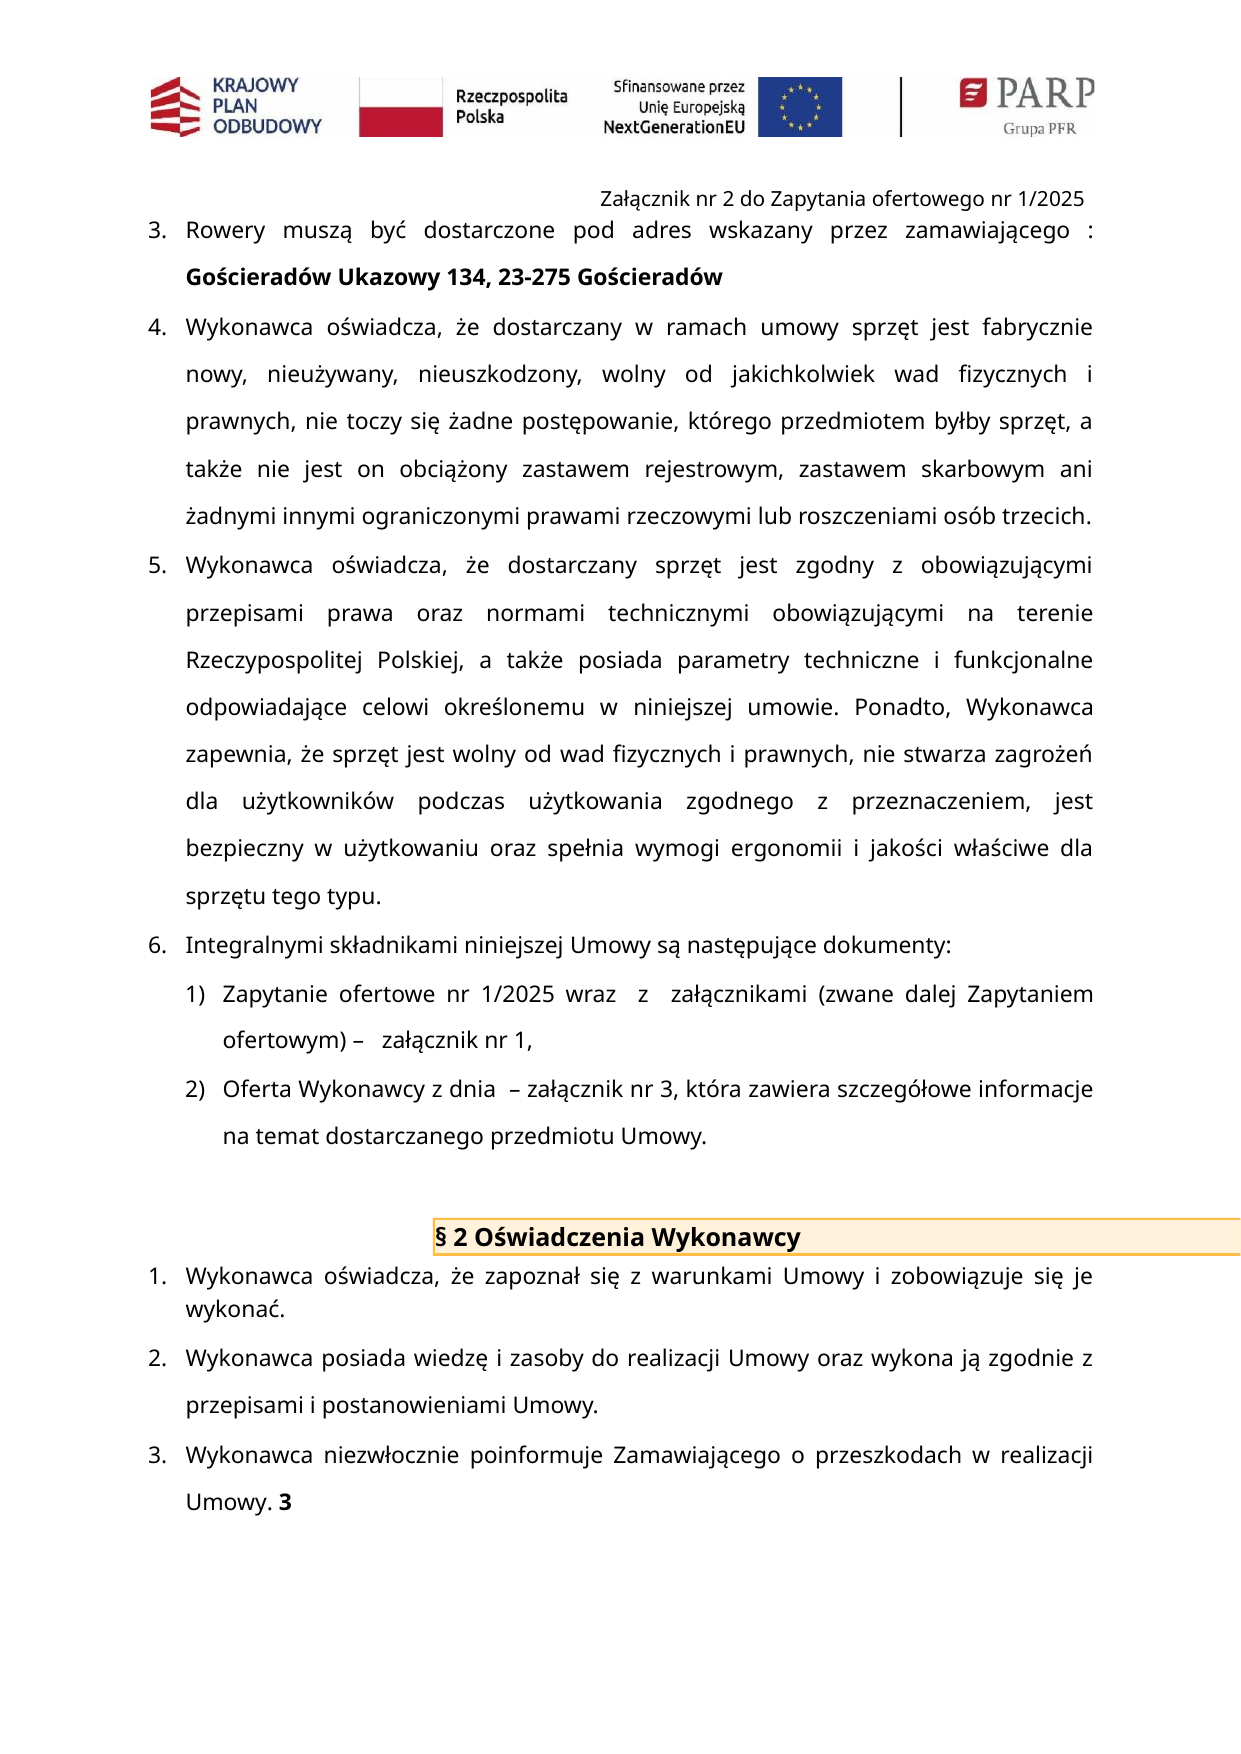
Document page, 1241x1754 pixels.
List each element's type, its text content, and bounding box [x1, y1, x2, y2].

list Wykonawca oświadcza, że dostarczany sprzęt jest zgodny z obowiązującymi przepisami prawa oraz normami technicznymi obowiązującymi na terenie Rzeczypospolitej Polskiej, a także posiada parametry techniczne i funkcjonalne odpowiadające celowi określonemu w niniejszej umowie. Ponadto, Wykonawca zapewnia, że sprzęt jest wolny od wad fizycznych i prawnych, nie stwarza zagrożeń dla użytkowników podczas użytkowania zgodnego z przeznaczeniem, jest bezpieczny w użytkowaniu oraz spełnia wymogi ergonomii i jakości właściwe dla sprzętu tego typu. [148, 549, 1094, 911]
list Rowery muszą być dostarczone pod adres wskazany przez zamawiającego : Gościeradów Ukazowy 134, 23-275 Gościeradów [148, 214, 1094, 293]
list Wykonawca posiada wiedzę i zasoby do realizacji Umowy oraz wykona ją zgodnie z przepisami i postanowieniami Umowy. [148, 1342, 1094, 1420]
list Zapytanie ofertowe nr 1/2025 wraz z załącznikami (zwane dalej Zapytaniem ofertowym) – załącznik nr 1, [185, 977, 1094, 1055]
subtitle § 2 Oświadczenia Wykonawcy [435, 1220, 1240, 1253]
list Wykonawca oświadcza, że zapoznał się z warunkami Umowy i zobowiązuje się je wykonać. [148, 1260, 1094, 1325]
list Wykonawca niezwłocznie poinformuje Zamawiającego o przeszkodach w realizacji Umowy. 3 [148, 1438, 1094, 1517]
list Integralnymi składnikami niniejszej Umowy są następujące dokumenty: [148, 929, 1094, 960]
list Wykonawca oświadcza, że dostarczany w ramach umowy sprzęt jest fabrycznie nowy, nieużywany, nieuszkodzony, wolny od jakichkolwiek wad fizycznych i prawnych, nie toczy się żadne postępowanie, którego przedmiotem byłby sprzęt, a także nie jest on obciążony zastawem rejestrowym, zastawem skarbowym ani żadnymi innymi ograniczonymi prawami rzeczowymi lub roszczeniami osób trzecich. [148, 311, 1094, 531]
list Oferta Wykonawcy z dnia – załącznik nr 3, która zawiera szczegółowe informacje na temat dostarczanego przedmiotu Umowy. [185, 1073, 1094, 1151]
picture [150, 77, 1095, 137]
